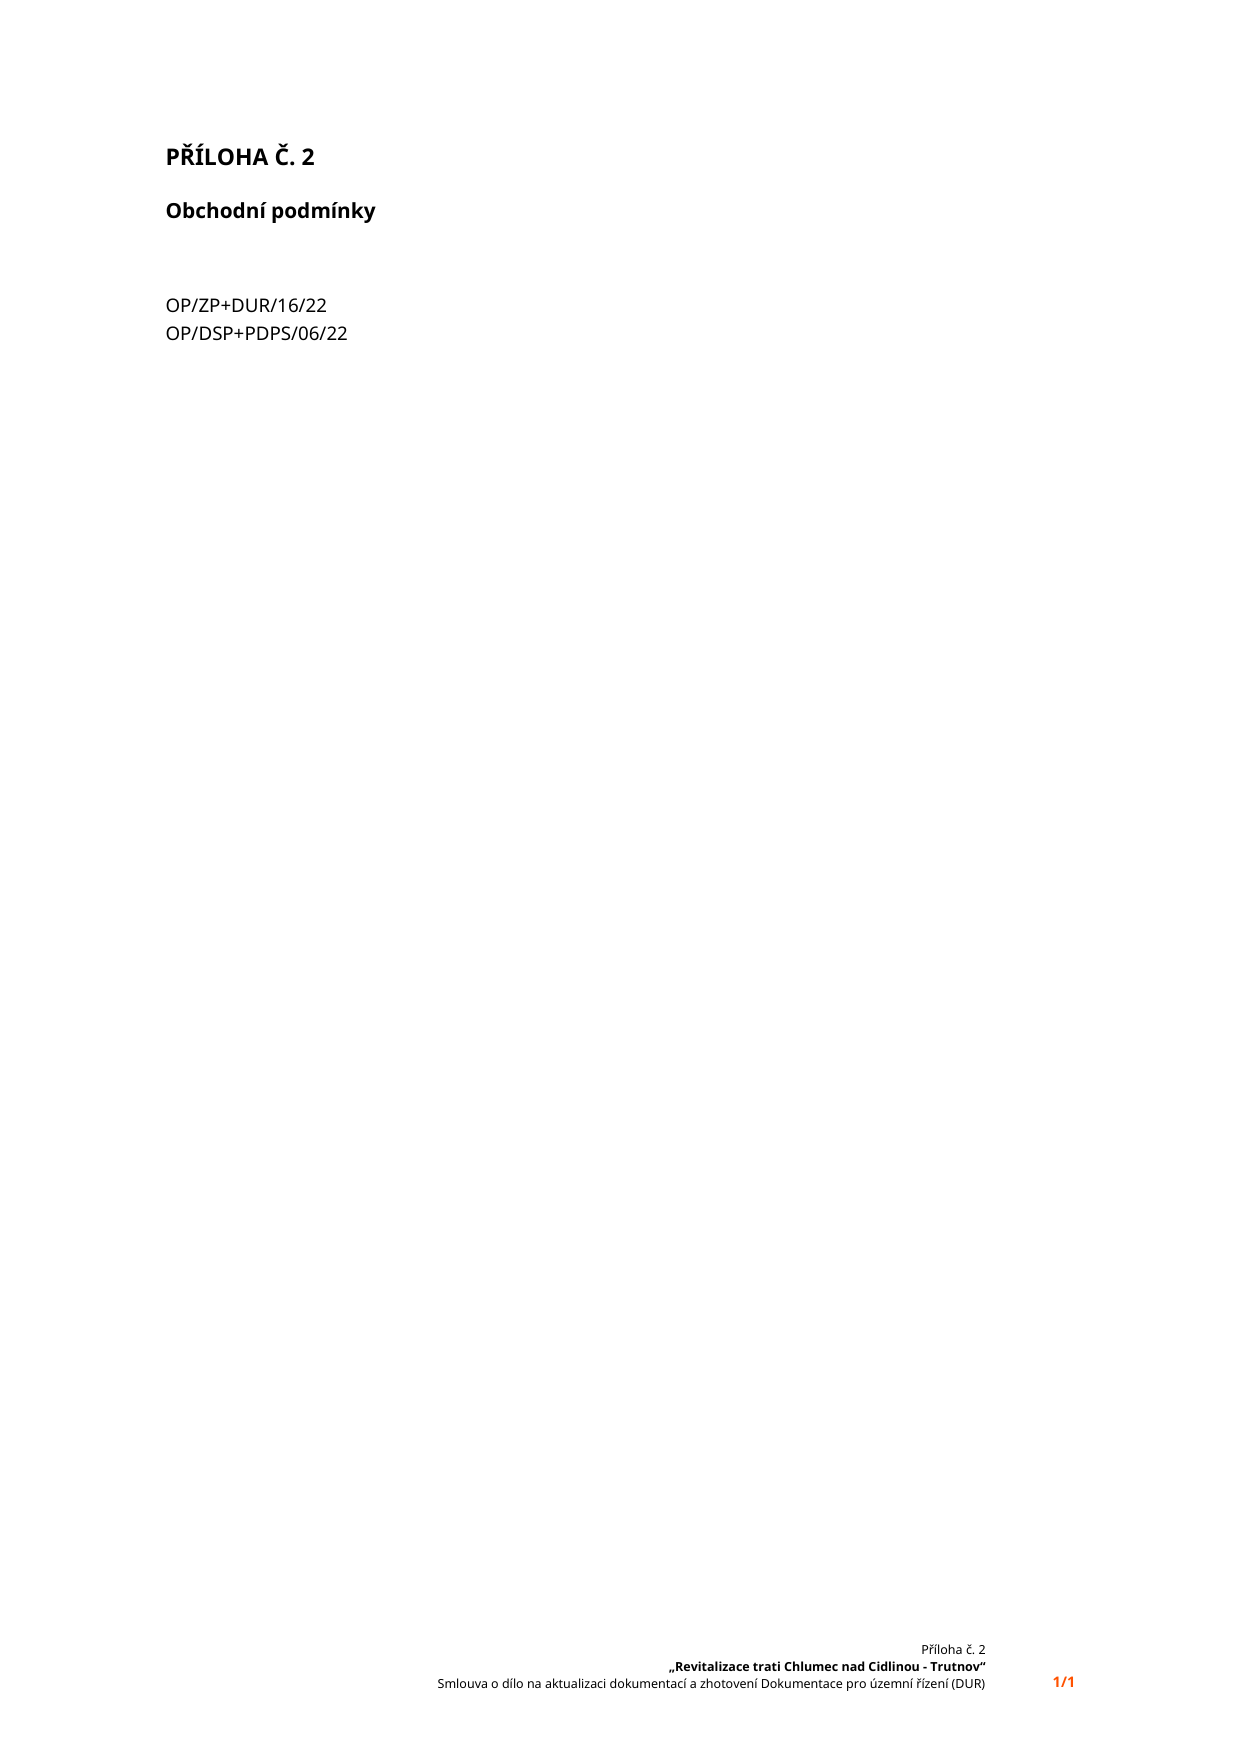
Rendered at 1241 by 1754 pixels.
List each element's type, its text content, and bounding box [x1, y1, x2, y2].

text Obchodní podmínky [165, 197, 1075, 225]
text Příloha č. 2 [165, 141, 1075, 173]
text OP/ZP+DUR/16/22 [165, 292, 1075, 318]
text OP/DSP+PDPS/06/22 [165, 320, 1075, 346]
